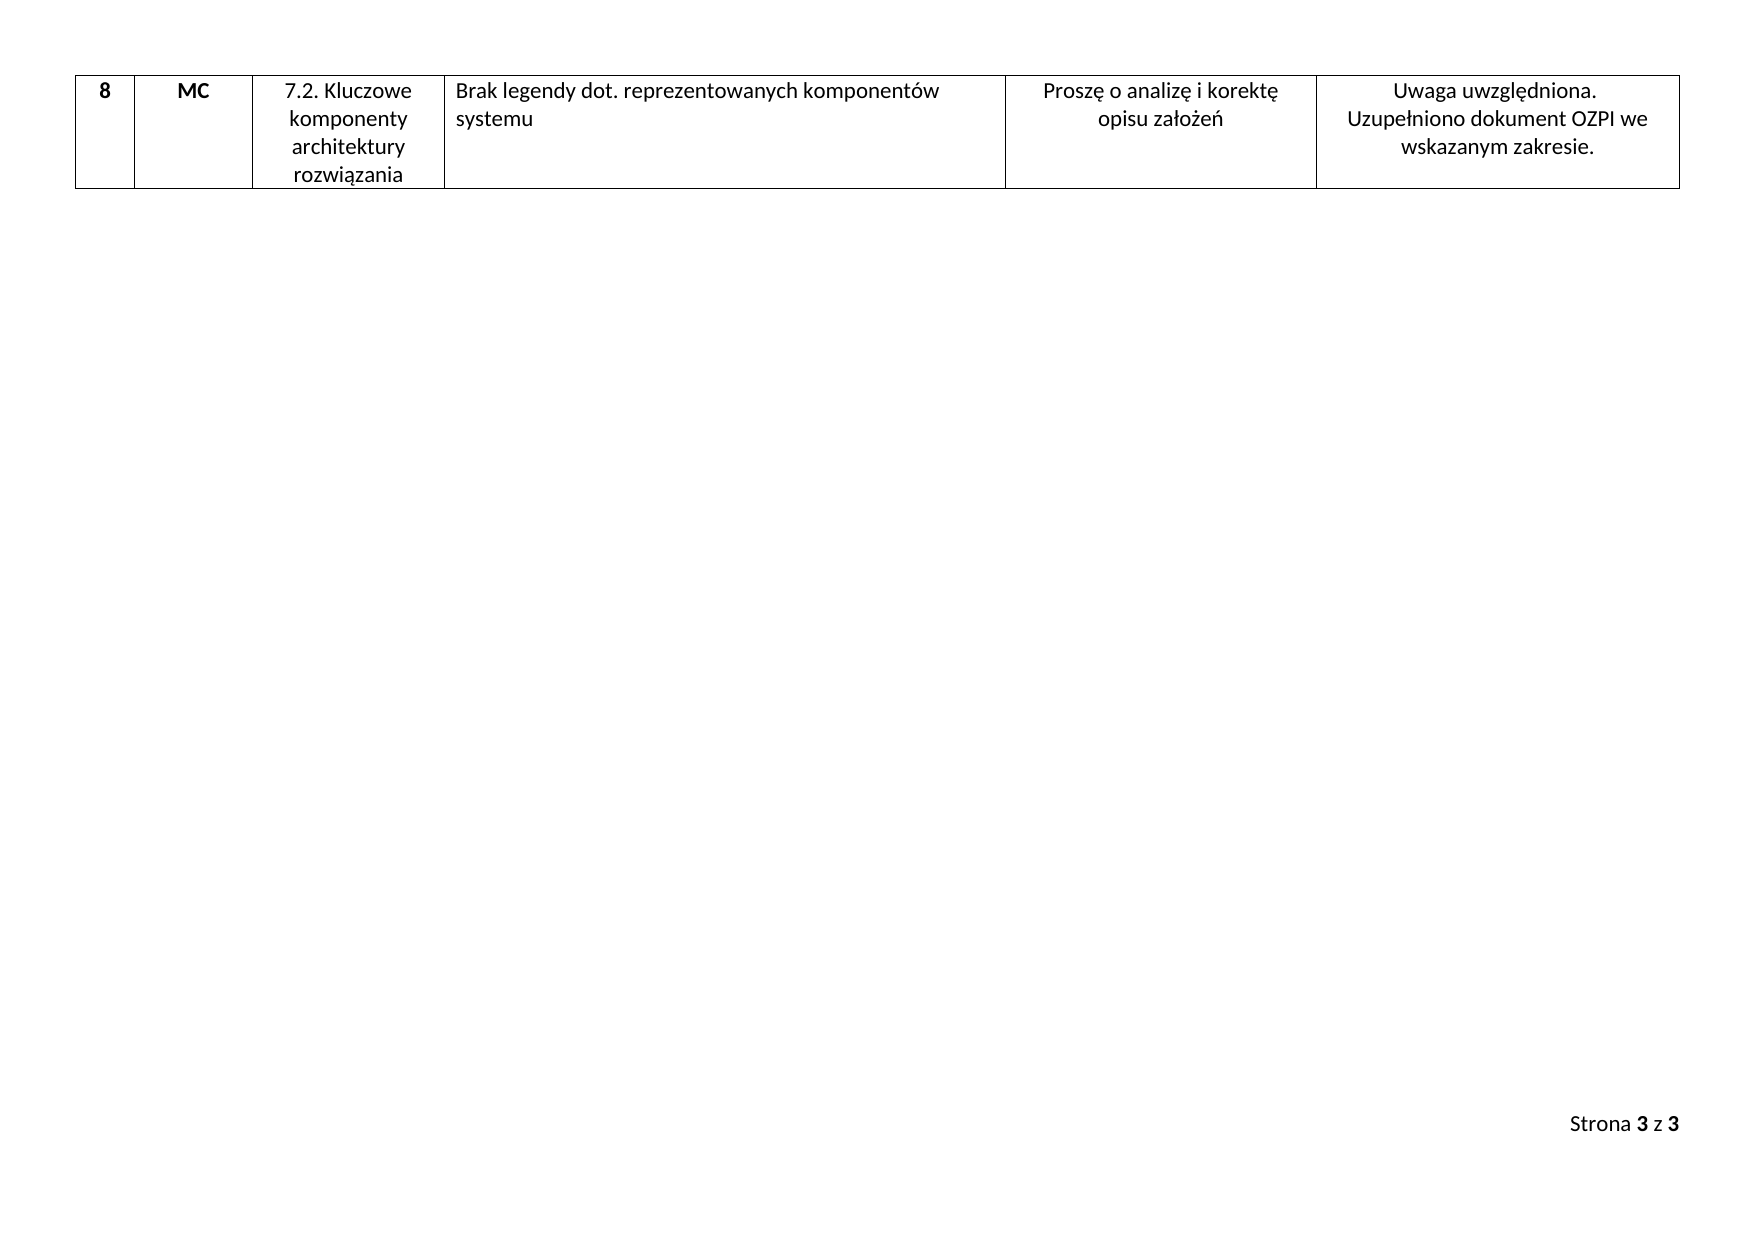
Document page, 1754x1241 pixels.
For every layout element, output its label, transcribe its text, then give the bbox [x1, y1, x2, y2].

table_cell 8 [76, 76, 134, 188]
table_cell 7.2. Kluczowe komponenty architektury rozwiązania [253, 76, 444, 188]
table_cell Brak legendy dot. reprezentowanych komponentów systemu [445, 76, 1005, 188]
table_cell Uwaga uwzględniona. Uzupełniono dokument OZPI we wskazanym zakresie. [1317, 76, 1679, 188]
table_cell MC [135, 76, 252, 188]
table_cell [1006, 76, 1316, 188]
